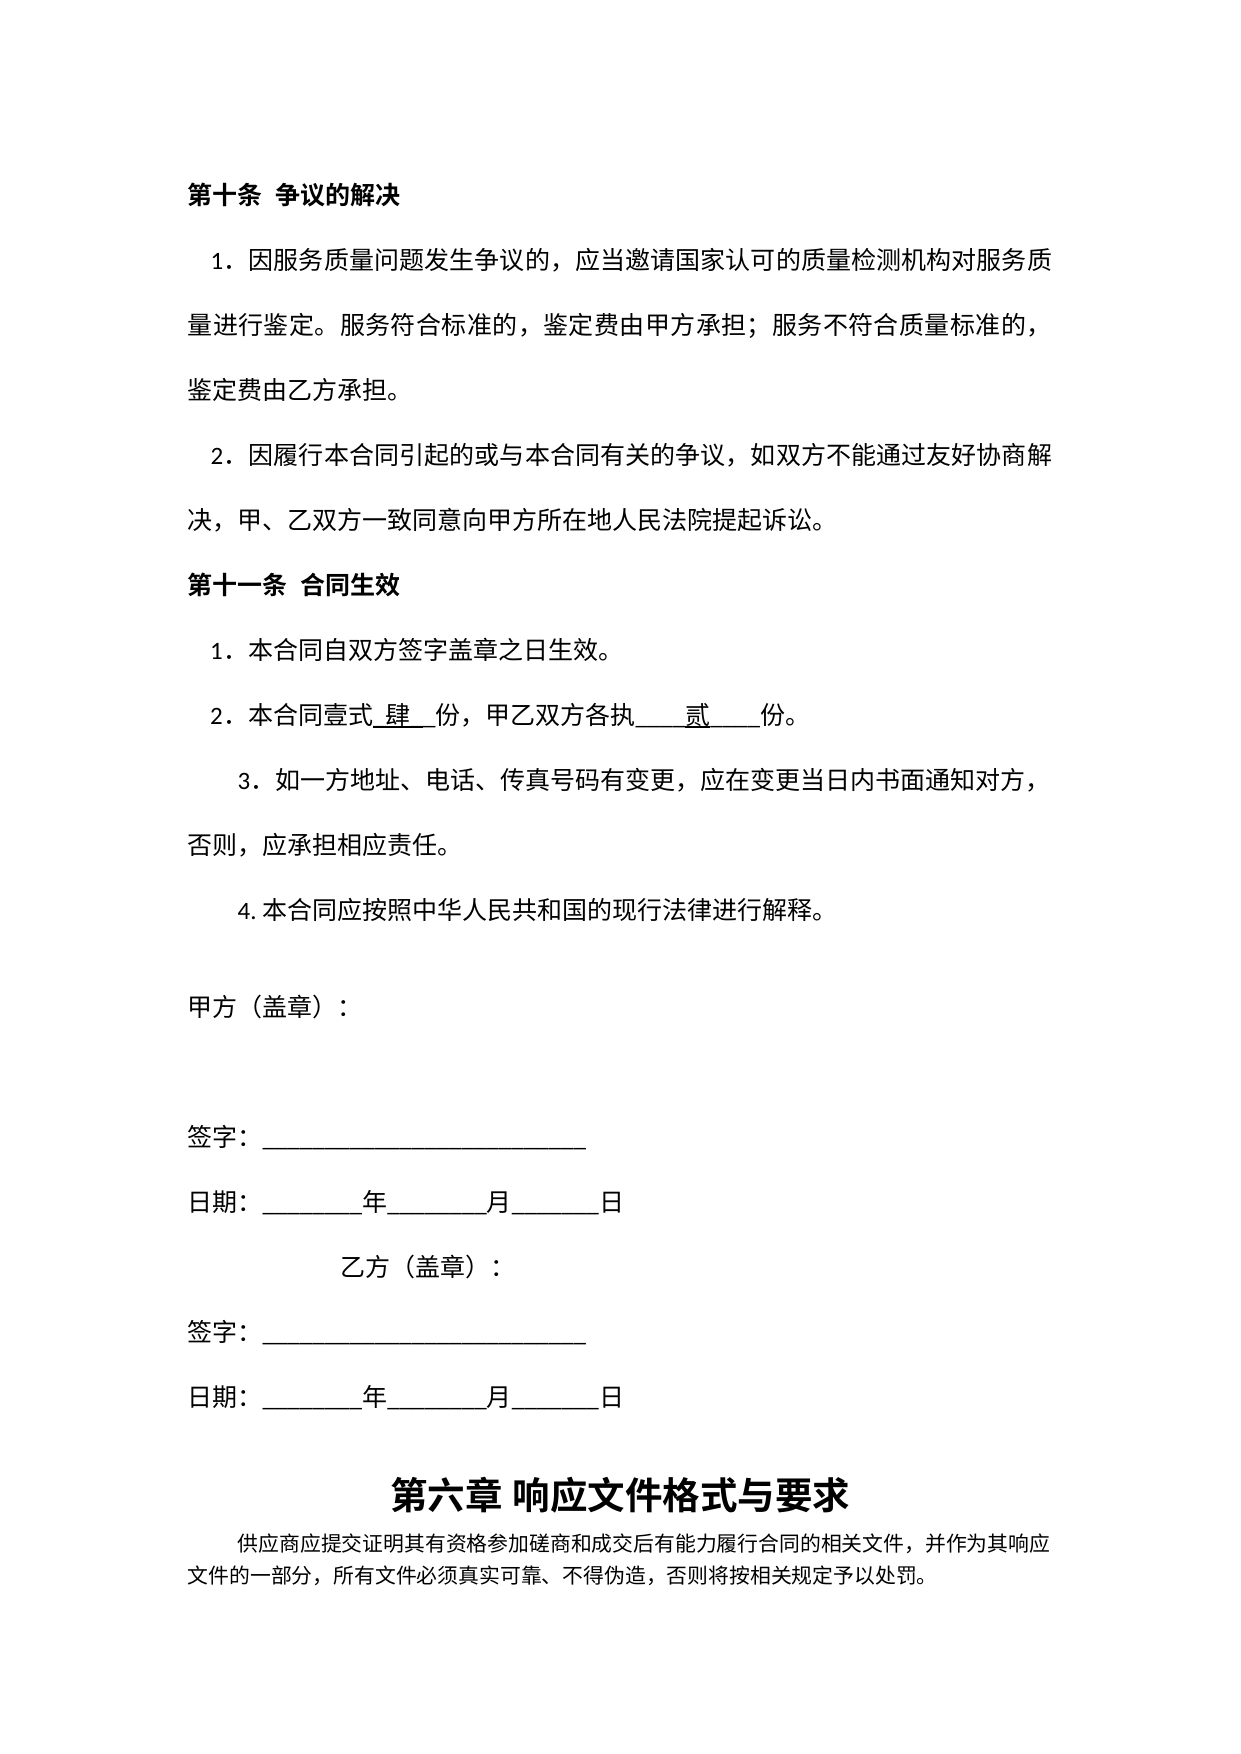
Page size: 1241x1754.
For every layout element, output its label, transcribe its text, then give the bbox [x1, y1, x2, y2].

text 签字：__________________________ [187, 1104, 1053, 1169]
text 3．如一方地址、电话、传真号码有变更，应在变更当日内书面通知对方，否则，应承担相应责任。 [187, 747, 1053, 877]
text 乙方（盖章）： [341, 1234, 1053, 1299]
text 第十条 争议的解决 1．因服务质量问题发生争议的，应当邀请国家认可的质量检测机构对服务质量进行鉴定。服务符合标准的，鉴定费由甲方承担；服务不符合质量标准的，鉴定费由乙方承担。 2．因履行本合同引起的或与本合同有关的争议，如双方不能通过友好协商解决，甲、乙双方一致同意向甲方所在地人民法院提起诉讼。 [187, 162, 1053, 552]
text 第六章 响应文件格式与要求 [187, 1462, 1053, 1527]
text 第十一条 合同生效 1．本合同自双方签字盖章之日生效。 2．本合同壹式_肆__份，甲乙双方各执____贰____份。 [187, 552, 1053, 747]
text 供应商应提交证明其有资格参加磋商和成交后有能力履行合同的相关文件，并作为其响应文件的一部分，所有文件必须真实可靠、不得伪造，否则将按相关规定予以处罚。 [187, 1527, 1053, 1592]
text 4. 本合同应按照中华人民共和国的现行法律进行解释。 [187, 877, 1053, 942]
text 日期：________年________月_______日 [187, 1169, 1053, 1234]
text 日期：________年________月_______日 [187, 1364, 1053, 1429]
text 签字：__________________________ [187, 1299, 1053, 1364]
text 甲方（盖章）： [187, 974, 1053, 1039]
